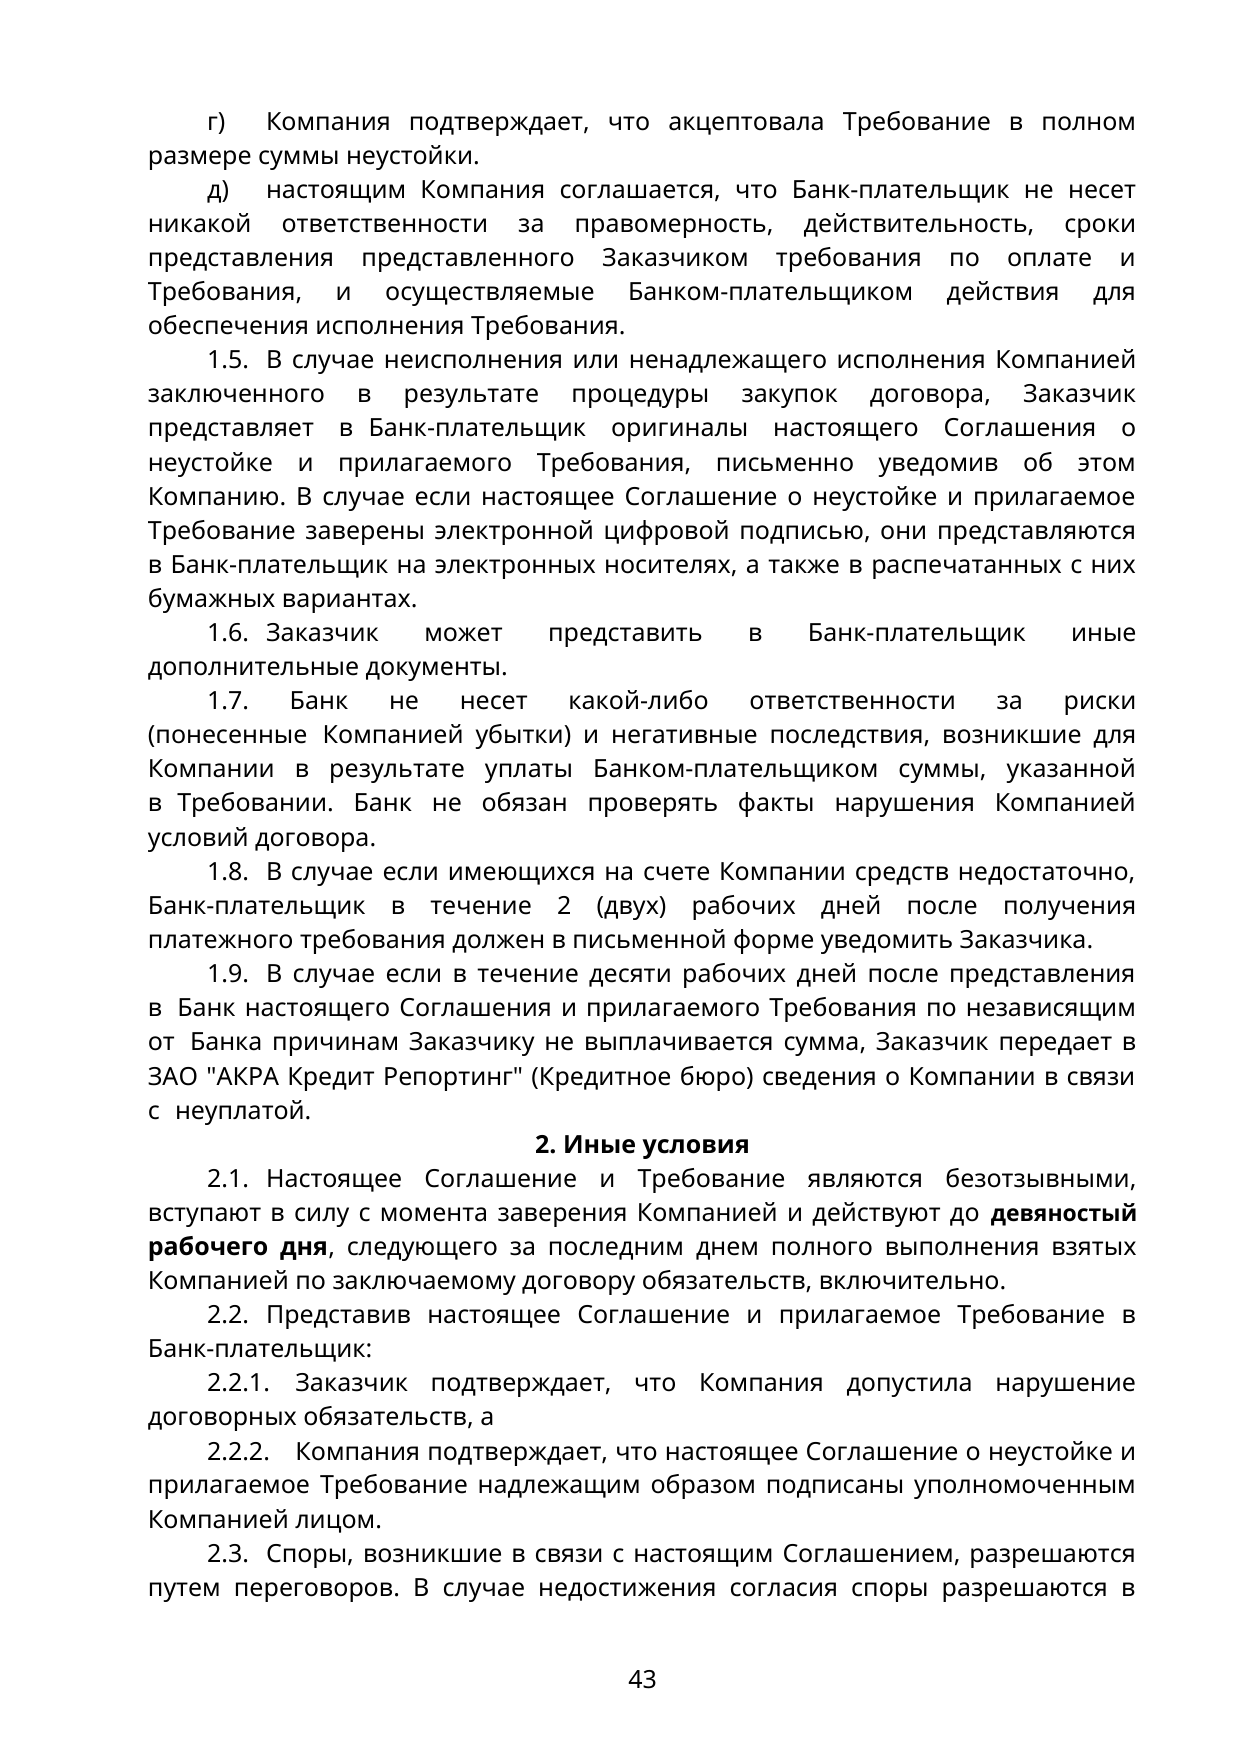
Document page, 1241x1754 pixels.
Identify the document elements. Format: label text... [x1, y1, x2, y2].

text 1.9. В случае если в течение десяти рабочих дней после представления в Банк настоящего Соглашения и прилагаемого Требования по независящим от Банка причинам Заказчику не выплачивается сумма, Заказчик передает в ЗАО "АКРА Кредит Репортинг" (Кредитное бюро) сведения о Компании в связи с неуплатой. [148, 956, 1137, 1127]
text 2.1. Настоящее Соглашение и Требование являются безотзывными, вступают в силу с момента заверения Компанией и действуют до девяностый рабочего дня, следующего за последним днем полного выполнения взятых Компанией по заключаемому договору обязательств, включительно. [148, 1161, 1137, 1297]
text д) настоящим Компания соглашается, что Банк-плательщик не несет никакой ответственности за правомерность, действительность, сроки представления представленного Заказчиком требования по оплате и Требования, и осуществляемые Банком-плательщиком действия для обеспечения исполнения Требования. [148, 172, 1137, 342]
text 2.2.1. Заказчик подтверждает, что Компания допустила нарушение договорных обязательств, а [148, 1365, 1137, 1433]
text 1.6. Заказчик может представить в Банк-плательщик иные дополнительные документы. [148, 614, 1137, 683]
text г) Компания подтверждает, что акцептовала Требование в полном размере суммы неустойки. [148, 103, 1137, 172]
text 2.2.2. Компания подтверждает, что настоящее Соглашение о неустойке и прилагаемое Требование надлежащим образом подписаны уполномоченным Компанией лицом. [148, 1433, 1137, 1535]
text 1.7. Банк не несет какой-либо ответственности за риски (понесенные Компанией убытки) и негативные последствия, возникшие для Компании в результате уплаты Банком-плательщиком суммы, указанной в Требовании. Банк не обязан проверять факты нарушения Компанией условий договора. [148, 683, 1137, 853]
text 2.2. Представив настоящее Соглашение и прилагаемое Требование в Банк-плательщик: [148, 1297, 1137, 1365]
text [148, 1535, 1137, 1603]
text 1.5. В случае неисполнения или ненадлежащего исполнения Компанией заключенного в результате процедуры закупок договора, Заказчик представляет в Банк-плательщик оригиналы настоящего Соглашения о неустойке и прилагаемого Требования, письменно уведомив об этом Компанию. В случае если настоящее Соглашение о неустойке и прилагаемое Требование заверены электронной цифровой подписью, они представляются в Банк-плательщик на электронных носителях, а также в распечатанных с них бумажных вариантах. [148, 342, 1137, 614]
text 1.8. В случае если имеющихся на счете Компании средств недостаточно, Банк-плательщик в течение 2 (двух) рабочих дней после получения платежного требования должен в письменной форме уведомить Заказчика. [148, 853, 1137, 956]
text 2. Иные условия [148, 1127, 1137, 1161]
